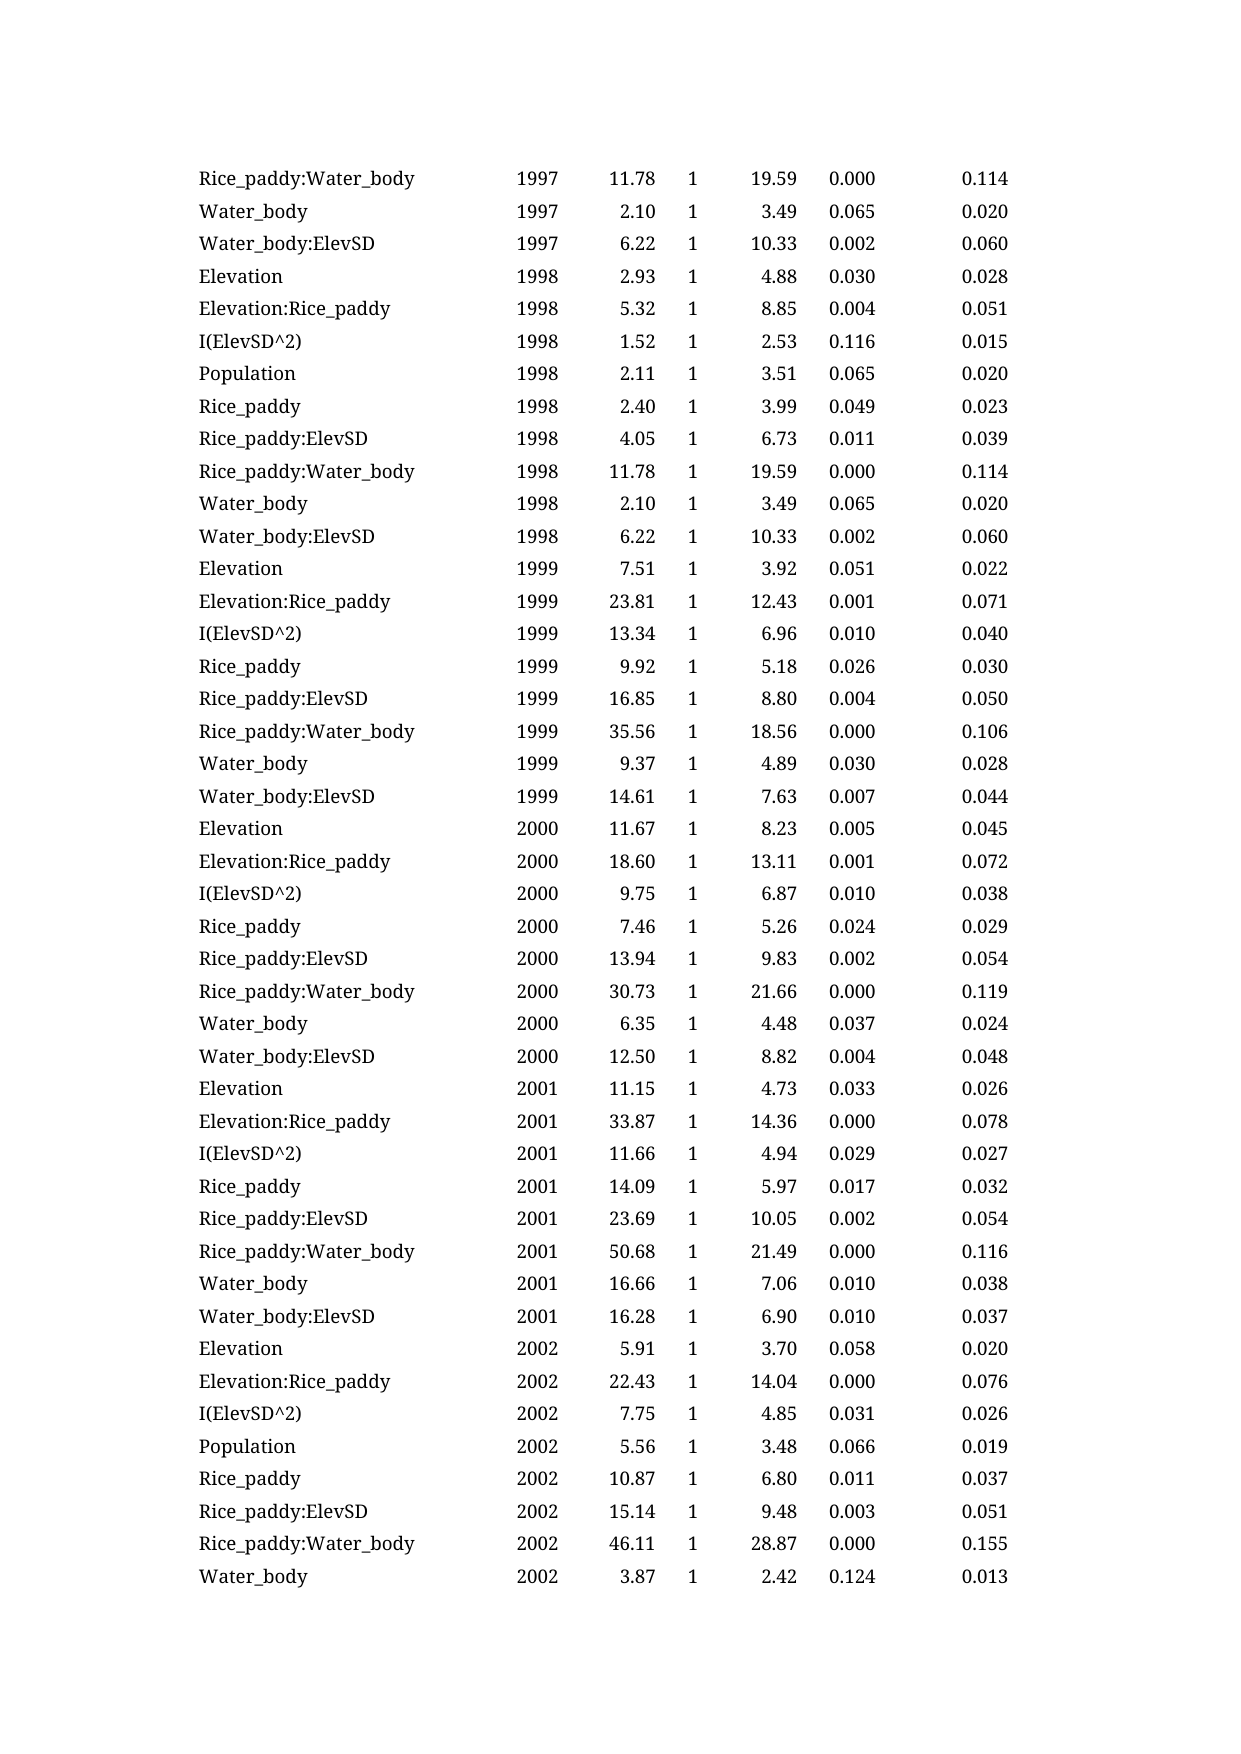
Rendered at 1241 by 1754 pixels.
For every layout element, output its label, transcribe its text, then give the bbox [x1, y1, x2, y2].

table_cell 9.92 [583, 650, 667, 682]
table_cell 2001 [492, 1170, 583, 1202]
table_cell 1 [667, 780, 719, 812]
table_cell Elevation [188, 1332, 492, 1364]
table_cell 11.66 [583, 1137, 667, 1169]
table_cell 3.92 [719, 552, 808, 584]
table_cell 12.50 [583, 1040, 667, 1072]
table_cell 0.010 [808, 1300, 896, 1332]
table_cell 9.48 [719, 1495, 808, 1527]
table_cell 7.75 [583, 1397, 667, 1429]
table_cell 0.002 [808, 520, 896, 552]
table_cell 0.011 [808, 1462, 896, 1494]
table_cell 3.49 [719, 195, 808, 227]
table_cell 3.87 [583, 1560, 667, 1592]
table_cell 0.076 [896, 1365, 1073, 1397]
table_cell 18.56 [719, 715, 808, 747]
table_cell 0.114 [896, 162, 1073, 194]
table_cell 1 [667, 1300, 719, 1332]
table_cell 0.049 [808, 390, 896, 422]
table_cell 14.04 [719, 1365, 808, 1397]
table_cell Water_body:ElevSD [188, 1040, 492, 1072]
table_cell 2000 [492, 975, 583, 1007]
table_cell 14.09 [583, 1170, 667, 1202]
table_cell 1 [667, 422, 719, 454]
table_cell Water_body [188, 195, 492, 227]
table_cell 1999 [492, 780, 583, 812]
table_cell 0.026 [896, 1072, 1073, 1104]
table_cell Rice_paddy:Water_body [188, 975, 492, 1007]
table_cell Rice_paddy [188, 650, 492, 682]
table_cell 1999 [492, 585, 583, 617]
table_cell 1 [667, 617, 719, 649]
table_cell 0.000 [808, 1235, 896, 1267]
table_cell Rice_paddy:Water_body [188, 1527, 492, 1559]
table_cell 4.89 [719, 747, 808, 779]
table_cell 22.43 [583, 1365, 667, 1397]
table_cell Rice_paddy:ElevSD [188, 422, 492, 454]
table_cell Rice_paddy:Water_body [188, 162, 492, 194]
table_cell 30.73 [583, 975, 667, 1007]
table_cell 2000 [492, 877, 583, 909]
table_cell 1 [667, 1267, 719, 1299]
table_cell 5.18 [719, 650, 808, 682]
table_cell 0.024 [808, 910, 896, 942]
table_cell 1999 [492, 747, 583, 779]
table_cell 0.017 [808, 1170, 896, 1202]
table_cell Rice_paddy:Water_body [188, 455, 492, 487]
table_cell 0.119 [896, 975, 1073, 1007]
table_cell 5.97 [719, 1170, 808, 1202]
table_cell 0.033 [808, 1072, 896, 1104]
table_cell 0.054 [896, 942, 1073, 974]
table_cell 6.90 [719, 1300, 808, 1332]
table_cell 1 [667, 715, 719, 747]
table_cell 0.065 [808, 487, 896, 519]
table_cell 0.058 [808, 1332, 896, 1364]
table_cell 0.050 [896, 682, 1073, 714]
table_cell 1 [667, 585, 719, 617]
table_cell 2002 [492, 1560, 583, 1592]
table_cell 0.065 [808, 195, 896, 227]
table_cell 1998 [492, 422, 583, 454]
table_cell 13.94 [583, 942, 667, 974]
table_cell 16.28 [583, 1300, 667, 1332]
table_cell 11.15 [583, 1072, 667, 1104]
table_cell I(ElevSD^2) [188, 1397, 492, 1429]
table_cell Rice_paddy:ElevSD [188, 1495, 492, 1527]
table_cell Water_body:ElevSD [188, 780, 492, 812]
table_cell 13.34 [583, 617, 667, 649]
table_cell Rice_paddy:ElevSD [188, 682, 492, 714]
table_cell 19.59 [719, 162, 808, 194]
table_cell 0.001 [808, 845, 896, 877]
table_cell 0.155 [896, 1527, 1073, 1559]
table_cell 23.69 [583, 1202, 667, 1234]
table_cell 10.05 [719, 1202, 808, 1234]
table_cell 0.000 [808, 1105, 896, 1137]
table_cell 1 [667, 1105, 719, 1137]
table_cell Water_body [188, 487, 492, 519]
table_cell 1 [667, 1527, 719, 1559]
table_cell 3.48 [719, 1430, 808, 1462]
table_cell 0.002 [808, 942, 896, 974]
table_cell 2001 [492, 1300, 583, 1332]
table_cell 4.05 [583, 422, 667, 454]
table_cell Rice_paddy [188, 1462, 492, 1494]
table_cell Water_body [188, 1560, 492, 1592]
table_cell 0.032 [896, 1170, 1073, 1202]
table_cell 0.002 [808, 227, 896, 259]
table_cell 2001 [492, 1267, 583, 1299]
table_cell 2000 [492, 1007, 583, 1039]
table_cell 5.91 [583, 1332, 667, 1364]
table_cell 0.106 [896, 715, 1073, 747]
table_cell Elevation:Rice_paddy [188, 292, 492, 324]
table_cell 1 [667, 747, 719, 779]
table_cell 6.80 [719, 1462, 808, 1494]
table_cell 16.85 [583, 682, 667, 714]
table_cell 0.037 [896, 1462, 1073, 1494]
table_cell I(ElevSD^2) [188, 617, 492, 649]
table_cell 11.78 [583, 455, 667, 487]
table_cell 0.071 [896, 585, 1073, 617]
table_cell 0.024 [896, 1007, 1073, 1039]
table_cell 2.11 [583, 357, 667, 389]
table_cell 0.019 [896, 1430, 1073, 1462]
table_cell 8.82 [719, 1040, 808, 1072]
table_cell Water_body:ElevSD [188, 1300, 492, 1332]
table_cell 35.56 [583, 715, 667, 747]
table_cell 1 [667, 552, 719, 584]
table_cell Rice_paddy [188, 910, 492, 942]
table_cell 0.002 [808, 1202, 896, 1234]
table_cell 1 [667, 1170, 719, 1202]
table_cell 1999 [492, 617, 583, 649]
table_cell 0.065 [808, 357, 896, 389]
table_cell 0.040 [896, 617, 1073, 649]
table_cell 0.045 [896, 812, 1073, 844]
table_cell 1 [667, 877, 719, 909]
table_cell 1 [667, 942, 719, 974]
table_cell 14.61 [583, 780, 667, 812]
table_cell 1997 [492, 195, 583, 227]
table_cell 13.11 [719, 845, 808, 877]
table_cell 0.010 [808, 1267, 896, 1299]
table_cell 0.020 [896, 1332, 1073, 1364]
table_cell 8.85 [719, 292, 808, 324]
table_cell 6.22 [583, 227, 667, 259]
table_cell 50.68 [583, 1235, 667, 1267]
table_cell 0.000 [808, 715, 896, 747]
table_cell Rice_paddy:ElevSD [188, 942, 492, 974]
table_cell 0.054 [896, 1202, 1073, 1234]
table_cell I(ElevSD^2) [188, 1137, 492, 1169]
table_cell 2000 [492, 812, 583, 844]
table_cell 1 [667, 260, 719, 292]
table_cell 0.030 [808, 260, 896, 292]
table_cell 1 [667, 487, 719, 519]
table_cell 0.028 [896, 260, 1073, 292]
table_cell 0.124 [808, 1560, 896, 1592]
table_cell 2.10 [583, 195, 667, 227]
table_cell 1 [667, 1137, 719, 1169]
table_cell 2002 [492, 1365, 583, 1397]
table_cell I(ElevSD^2) [188, 877, 492, 909]
table_cell 2001 [492, 1137, 583, 1169]
table_cell 1998 [492, 487, 583, 519]
table_cell 3.70 [719, 1332, 808, 1364]
table_cell 0.072 [896, 845, 1073, 877]
table_cell 0.078 [896, 1105, 1073, 1137]
table_cell 1 [667, 1202, 719, 1234]
table_cell Rice_paddy:ElevSD [188, 1202, 492, 1234]
table_cell 5.56 [583, 1430, 667, 1462]
table_cell 0.051 [896, 1495, 1073, 1527]
table_cell 0.026 [896, 1397, 1073, 1429]
table_cell 0.031 [808, 1397, 896, 1429]
table_cell Population [188, 1430, 492, 1462]
table_cell 1 [667, 325, 719, 357]
table_cell 1998 [492, 390, 583, 422]
table_cell 1 [667, 357, 719, 389]
table_cell Elevation [188, 260, 492, 292]
table_cell Elevation [188, 552, 492, 584]
table_cell 8.80 [719, 682, 808, 714]
table_cell 1 [667, 390, 719, 422]
table_cell 0.037 [896, 1300, 1073, 1332]
table_cell 0.010 [808, 617, 896, 649]
table_cell 1 [667, 1365, 719, 1397]
table_cell Water_body:ElevSD [188, 227, 492, 259]
table_cell 0.020 [896, 195, 1073, 227]
table_cell 23.81 [583, 585, 667, 617]
table_cell 0.051 [896, 292, 1073, 324]
table_cell 7.46 [583, 910, 667, 942]
table_cell 1998 [492, 260, 583, 292]
table_cell 0.007 [808, 780, 896, 812]
table_cell 1 [667, 1040, 719, 1072]
table_cell 1998 [492, 520, 583, 552]
table_cell 10.87 [583, 1462, 667, 1494]
table_cell 1 [667, 1332, 719, 1364]
table_cell 0.000 [808, 455, 896, 487]
table_cell 10.33 [719, 227, 808, 259]
table_cell Elevation [188, 1072, 492, 1104]
table_cell 0.000 [808, 975, 896, 1007]
table_cell 2.53 [719, 325, 808, 357]
table_cell 11.67 [583, 812, 667, 844]
table_cell 0.004 [808, 682, 896, 714]
table_cell 1.52 [583, 325, 667, 357]
table_cell 0.038 [896, 877, 1073, 909]
table_cell 6.73 [719, 422, 808, 454]
table_cell I(ElevSD^2) [188, 325, 492, 357]
table_cell 3.99 [719, 390, 808, 422]
table_cell 5.32 [583, 292, 667, 324]
table_cell Elevation:Rice_paddy [188, 845, 492, 877]
table_cell 0.066 [808, 1430, 896, 1462]
table_cell 14.36 [719, 1105, 808, 1137]
table_cell Water_body [188, 1007, 492, 1039]
table_cell 5.26 [719, 910, 808, 942]
table_cell 1 [667, 1495, 719, 1527]
table_cell 0.000 [808, 162, 896, 194]
table_cell 4.85 [719, 1397, 808, 1429]
table_cell Elevation [188, 812, 492, 844]
table_cell Rice_paddy:Water_body [188, 715, 492, 747]
table_cell 11.78 [583, 162, 667, 194]
table_cell Elevation:Rice_paddy [188, 585, 492, 617]
table_cell Elevation:Rice_paddy [188, 1365, 492, 1397]
table_cell 0.028 [896, 747, 1073, 779]
table_cell 7.63 [719, 780, 808, 812]
table_cell 3.49 [719, 487, 808, 519]
table_cell 0.027 [896, 1137, 1073, 1169]
table_cell 9.83 [719, 942, 808, 974]
table_cell Water_body [188, 747, 492, 779]
table_cell 4.88 [719, 260, 808, 292]
table_cell 2001 [492, 1072, 583, 1104]
table_cell Water_body:ElevSD [188, 520, 492, 552]
table_cell 15.14 [583, 1495, 667, 1527]
table_cell Population [188, 357, 492, 389]
table_cell 1 [667, 845, 719, 877]
table_cell 0.003 [808, 1495, 896, 1527]
table_cell 2001 [492, 1235, 583, 1267]
table_cell 2002 [492, 1332, 583, 1364]
table_cell 7.51 [583, 552, 667, 584]
table_cell 0.051 [808, 552, 896, 584]
table_cell 7.06 [719, 1267, 808, 1299]
table_cell 28.87 [719, 1527, 808, 1559]
table_cell 0.026 [808, 650, 896, 682]
table_cell 2002 [492, 1430, 583, 1462]
table_cell 0.004 [808, 1040, 896, 1072]
table_cell 1 [667, 227, 719, 259]
table_cell 1 [667, 195, 719, 227]
table_cell 0.030 [896, 650, 1073, 682]
table_cell Water_body [188, 1267, 492, 1299]
table_cell 1997 [492, 227, 583, 259]
table_cell 1 [667, 1462, 719, 1494]
table_cell 16.66 [583, 1267, 667, 1299]
table_cell 1 [667, 455, 719, 487]
table_cell 2002 [492, 1495, 583, 1527]
table_cell 1998 [492, 292, 583, 324]
table_cell 0.020 [896, 487, 1073, 519]
table_cell 0.060 [896, 520, 1073, 552]
table_cell 1999 [492, 650, 583, 682]
table_cell 0.116 [808, 325, 896, 357]
table_cell 1 [667, 1235, 719, 1267]
table_cell Rice_paddy [188, 1170, 492, 1202]
table_cell 1999 [492, 552, 583, 584]
table_cell 1 [667, 520, 719, 552]
table_cell 0.010 [808, 877, 896, 909]
table_cell 1 [667, 292, 719, 324]
table_cell 0.029 [808, 1137, 896, 1169]
table_cell Rice_paddy [188, 390, 492, 422]
table_cell 4.48 [719, 1007, 808, 1039]
table_cell 10.33 [719, 520, 808, 552]
table_cell 46.11 [583, 1527, 667, 1559]
table_cell 2000 [492, 942, 583, 974]
table_cell 1 [667, 910, 719, 942]
table_cell 1998 [492, 357, 583, 389]
table_cell 1 [667, 162, 719, 194]
table_cell 0.039 [896, 422, 1073, 454]
table_cell 1 [667, 1430, 719, 1462]
table_cell 4.94 [719, 1137, 808, 1169]
table_cell 1997 [492, 162, 583, 194]
table_cell 0.038 [896, 1267, 1073, 1299]
table_cell 6.96 [719, 617, 808, 649]
table_cell 2.10 [583, 487, 667, 519]
table_cell 19.59 [719, 455, 808, 487]
table_cell 0.000 [808, 1365, 896, 1397]
table_cell 9.37 [583, 747, 667, 779]
table_cell 8.23 [719, 812, 808, 844]
table_cell 0.015 [896, 325, 1073, 357]
table_cell 1 [667, 1560, 719, 1592]
table_cell 1 [667, 682, 719, 714]
table_cell 21.66 [719, 975, 808, 1007]
table_cell 0.044 [896, 780, 1073, 812]
table_cell 1 [667, 1072, 719, 1104]
table_cell 0.037 [808, 1007, 896, 1039]
table_cell 0.022 [896, 552, 1073, 584]
table_cell 6.22 [583, 520, 667, 552]
table_cell 2002 [492, 1527, 583, 1559]
table_cell 1999 [492, 682, 583, 714]
table_cell Rice_paddy:Water_body [188, 1235, 492, 1267]
table_cell 0.000 [808, 1527, 896, 1559]
table_cell 18.60 [583, 845, 667, 877]
table_cell 0.013 [896, 1560, 1073, 1592]
table_cell 2000 [492, 1040, 583, 1072]
table_cell 1 [667, 975, 719, 1007]
table_cell 0.048 [896, 1040, 1073, 1072]
table_cell 0.116 [896, 1235, 1073, 1267]
table_cell 21.49 [719, 1235, 808, 1267]
table_cell 2.42 [719, 1560, 808, 1592]
table_cell 2001 [492, 1202, 583, 1234]
table_cell 0.060 [896, 227, 1073, 259]
table_cell 0.114 [896, 455, 1073, 487]
table_cell 2000 [492, 910, 583, 942]
table_cell 2001 [492, 1105, 583, 1137]
table_cell 0.023 [896, 390, 1073, 422]
table_cell 2002 [492, 1462, 583, 1494]
table_cell 4.73 [719, 1072, 808, 1104]
table_cell 1 [667, 650, 719, 682]
table_cell 1 [667, 1397, 719, 1429]
table_cell 0.029 [896, 910, 1073, 942]
table_cell 1998 [492, 455, 583, 487]
table_cell 0.001 [808, 585, 896, 617]
table_cell 1999 [492, 715, 583, 747]
table_cell 33.87 [583, 1105, 667, 1137]
table_cell 1998 [492, 325, 583, 357]
table_cell 0.011 [808, 422, 896, 454]
table_cell 1 [667, 812, 719, 844]
table_cell 3.51 [719, 357, 808, 389]
table_cell 0.030 [808, 747, 896, 779]
table_cell 2.93 [583, 260, 667, 292]
table_cell 0.005 [808, 812, 896, 844]
table_cell 0.020 [896, 357, 1073, 389]
table_cell 12.43 [719, 585, 808, 617]
table_cell 0.004 [808, 292, 896, 324]
table_cell Elevation:Rice_paddy [188, 1105, 492, 1137]
table_cell 9.75 [583, 877, 667, 909]
table_cell 6.35 [583, 1007, 667, 1039]
table_cell 2002 [492, 1397, 583, 1429]
table_cell 2000 [492, 845, 583, 877]
table_cell 1 [667, 1007, 719, 1039]
table_cell 6.87 [719, 877, 808, 909]
table_cell 2.40 [583, 390, 667, 422]
